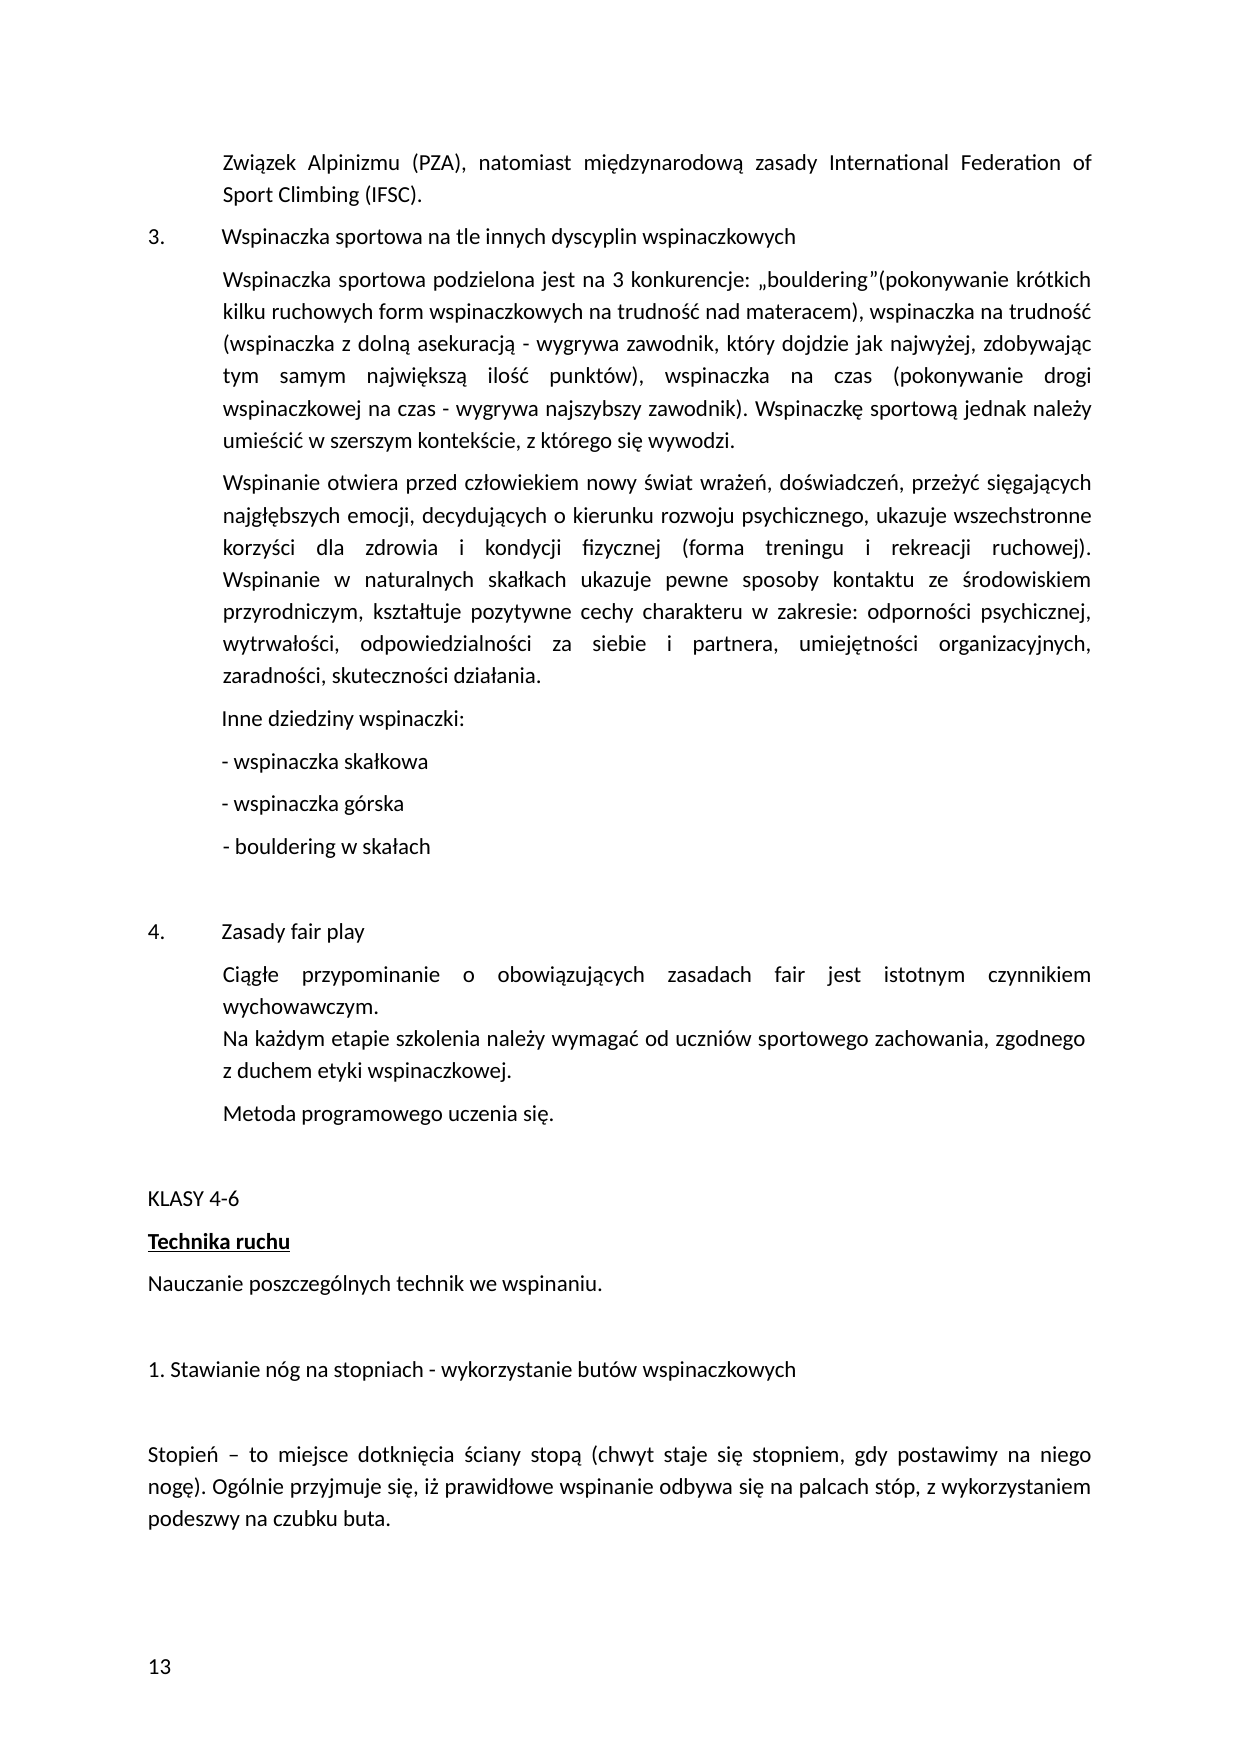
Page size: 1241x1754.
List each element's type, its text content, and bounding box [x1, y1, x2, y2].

list Metoda programowego uczenia się. [223, 1099, 1093, 1127]
text 1. Stawianie nóg na stopniach - wykorzystanie butów wspinaczkowych [148, 1355, 1093, 1383]
list Stopień – to miejsce dotknięcia ściany stopą (chwyt staje się stopniem, gdy postawimy na niego nogę). Ogólnie przyjmuje się, iż prawidłowe wspinanie odbywa się na palcach stóp, z wykorzystaniem podeszwy na czubku buta. [148, 1440, 1093, 1532]
list - bouldering w skałach [223, 832, 1093, 860]
text Technika ruchu [148, 1227, 1093, 1255]
list Wspinaczka sportowa podzielona jest na 3 konkurencje: „bouldering”(pokonywanie krótkich kilku ruchowych form wspinaczkowych na trudność nad materacem), wspinaczka na trudność (wspinaczka z dolną asekuracją - wygrywa zawodnik, który dojdzie jak najwyżej, zdobywając tym samym największą ilość punktów), wspinaczka na czas (pokonywanie drogi wspinaczkowej na czas - wygrywa najszybszy zawodnik). Wspinaczkę sportową jednak należy umieścić w szerszym kontekście, z którego się wywodzi. [223, 265, 1093, 454]
list KLASY 4-6 [148, 1184, 1093, 1212]
text - wspinaczka górska [221, 789, 1093, 817]
list Zasady fair play [148, 917, 1093, 945]
list Wspinaczka sportowa na tle innych dyscyplin wspinaczkowych [148, 222, 1093, 250]
list Wspinanie otwiera przed człowiekiem nowy świat wrażeń, doświadczeń, przeżyć sięgających najgłębszych emocji, decydujących o kierunku rozwoju psychicznego, ukazuje wszechstronne korzyści dla zdrowia i kondycji fizycznej (forma treningu i rekreacji ruchowej). Wspinanie w naturalnych skałkach ukazuje pewne sposoby kontaktu ze środowiskiem przyrodniczym, kształtuje pozytywne cechy charakteru w zakresie: odporności psychicznej, wytrwałości, odpowiedzialności za siebie i partnera, umiejętności organizacyjnych, zaradności, skuteczności działania. [223, 468, 1093, 690]
list Ciągłe przypominanie o obowiązujących zasadach fair jest istotnym czynnikiem wychowawczym. Na każdym etapie szkolenia należy wymagać od uczniów sportowego zachowania, zgodnego z duchem etyki wspinaczkowej. [223, 960, 1093, 1084]
text Inne dziedziny wspinaczki: [221, 704, 1093, 732]
text - wspinaczka skałkowa [221, 747, 1093, 775]
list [223, 148, 1093, 208]
text Nauczanie poszczególnych technik we wspinaniu. [148, 1269, 1093, 1297]
